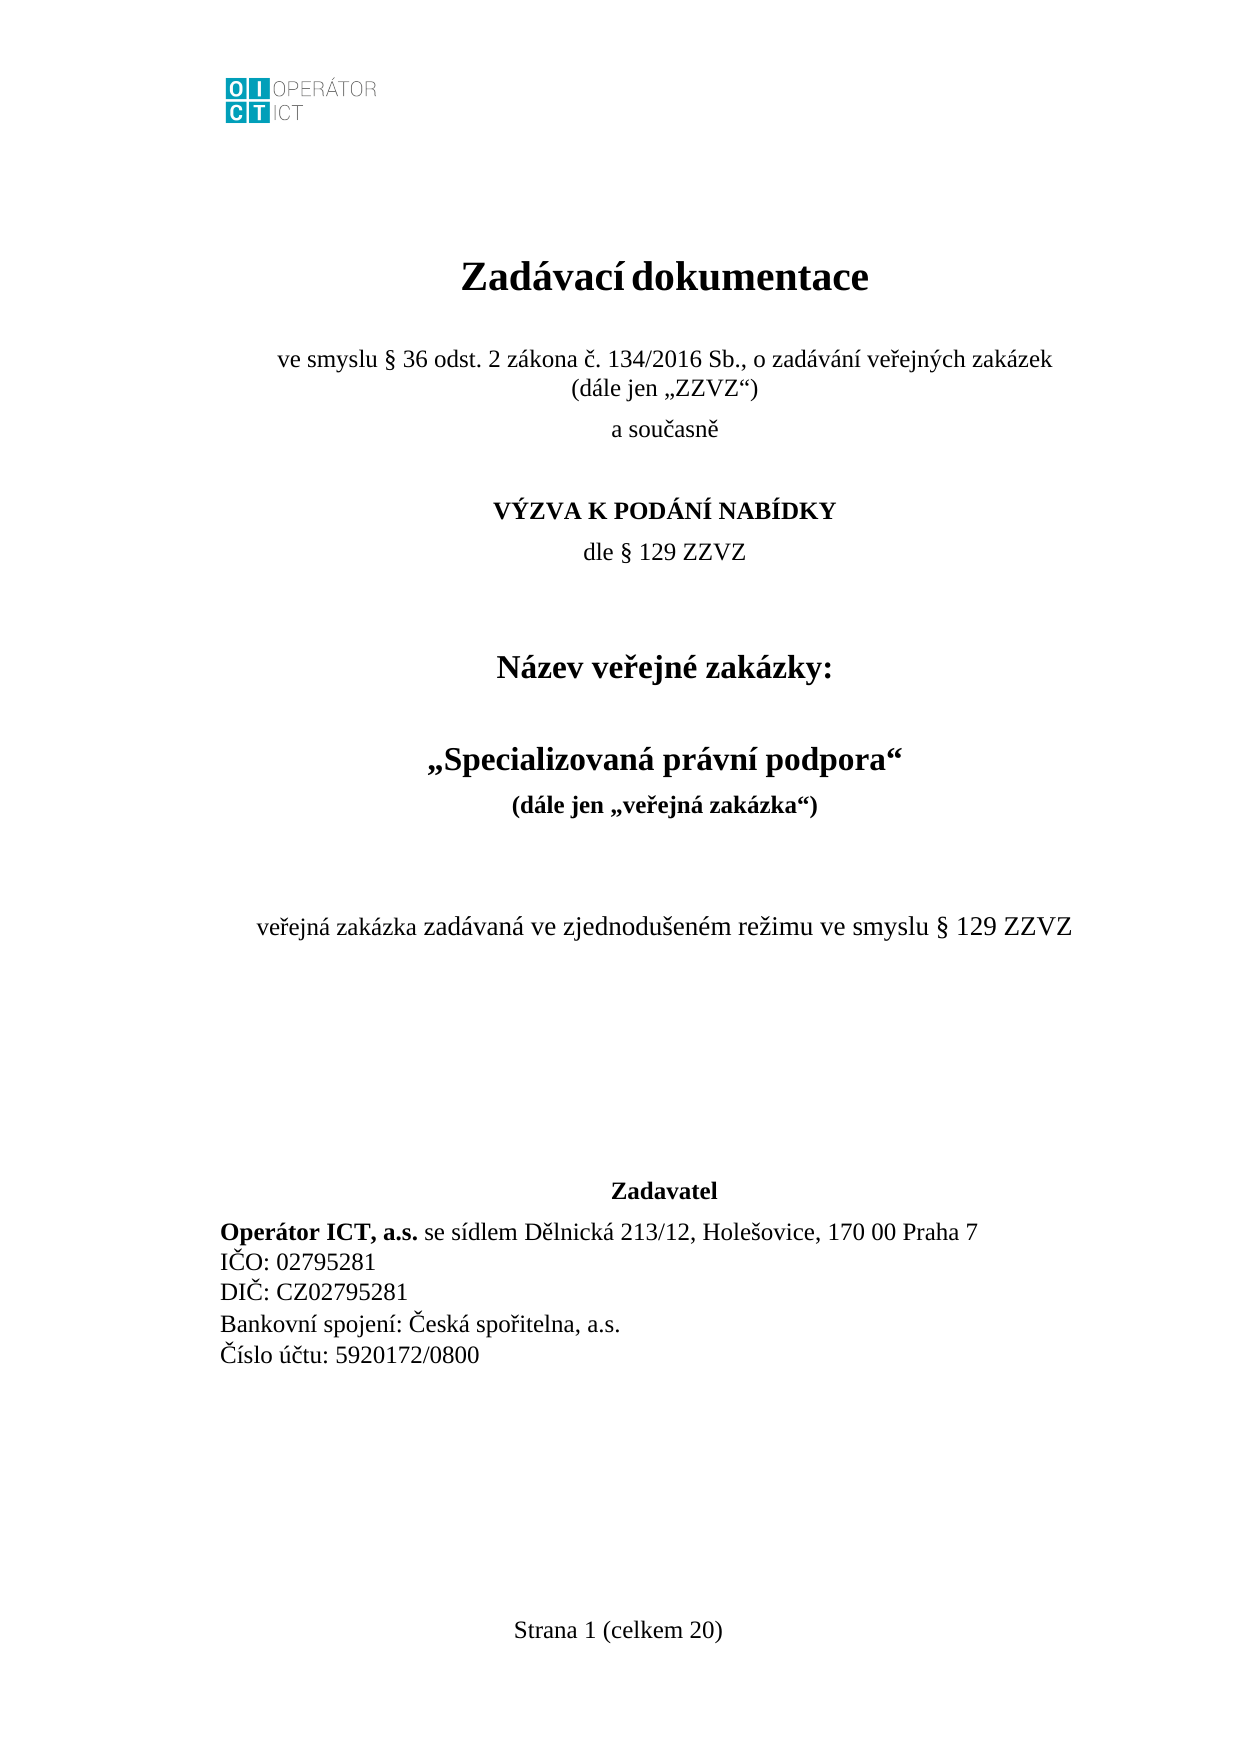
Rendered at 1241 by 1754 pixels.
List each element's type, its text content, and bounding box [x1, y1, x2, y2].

text veřejná zakázka zadávaná ve zjednodušeném režimu ve smyslu § 129 ZZVZ [221, 910, 1108, 942]
text VÝZVA K PODÁNÍ NABÍDKY [221, 496, 1108, 524]
text a současně [221, 414, 1108, 442]
text (dále jen „veřejná zakázka“) [221, 790, 1108, 819]
text Číslo účtu: 5920172/0800 [220, 1340, 1108, 1368]
picture [221, 73, 382, 127]
text Název veřejné zakázky: [221, 648, 1108, 686]
text Zadávací dokumentace [221, 251, 1108, 299]
text Zadavatel [220, 1176, 1108, 1205]
text „Specializovaná právní podpora“ [221, 739, 1108, 778]
text Operátor ICT, a.s. se sídlem Dělnická 213/12, Holešovice, 170 00 Praha 7 [220, 1217, 1108, 1246]
text ve smyslu § 36 odst. 2 zákona č. 134/2016 Sb., o zadávání veřejných zakázek [221, 344, 1108, 373]
text dle § 129 ZZVZ [221, 537, 1108, 566]
text IČO: 02795281 [220, 1247, 1108, 1275]
text DIČ: CZ02795281 [220, 1277, 1108, 1306]
text (dále jen „ZZVZ“) [221, 373, 1108, 401]
text Bankovní spojení: Česká spořitelna, a.s. [220, 1309, 1108, 1338]
